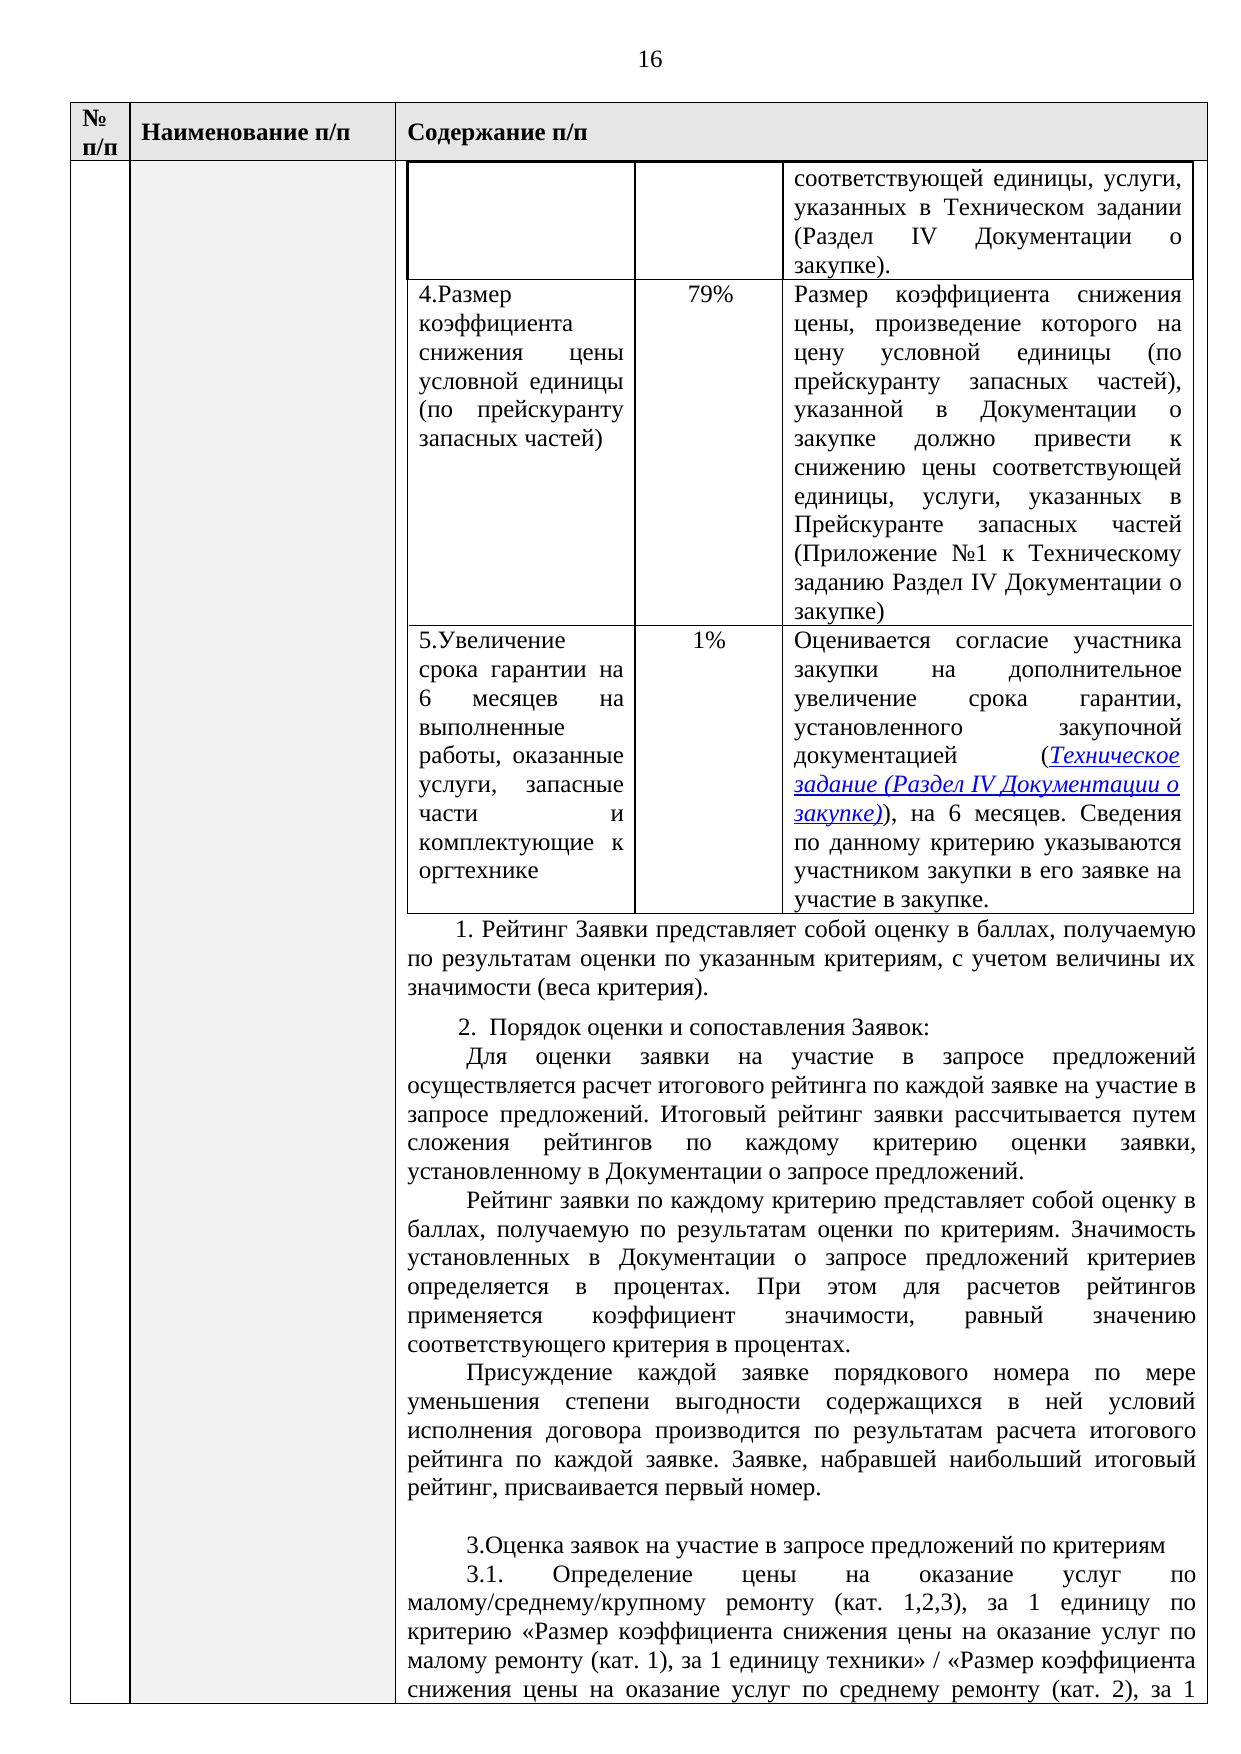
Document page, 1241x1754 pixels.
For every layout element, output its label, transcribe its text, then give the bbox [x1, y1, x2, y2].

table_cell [396, 161, 1207, 1702]
table_header Наименование п/п [131, 103, 395, 160]
table_cell [71, 161, 129, 1702]
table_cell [131, 161, 395, 1702]
table_header № п/п [71, 103, 129, 160]
table_header Содержание п/п [396, 103, 1207, 160]
